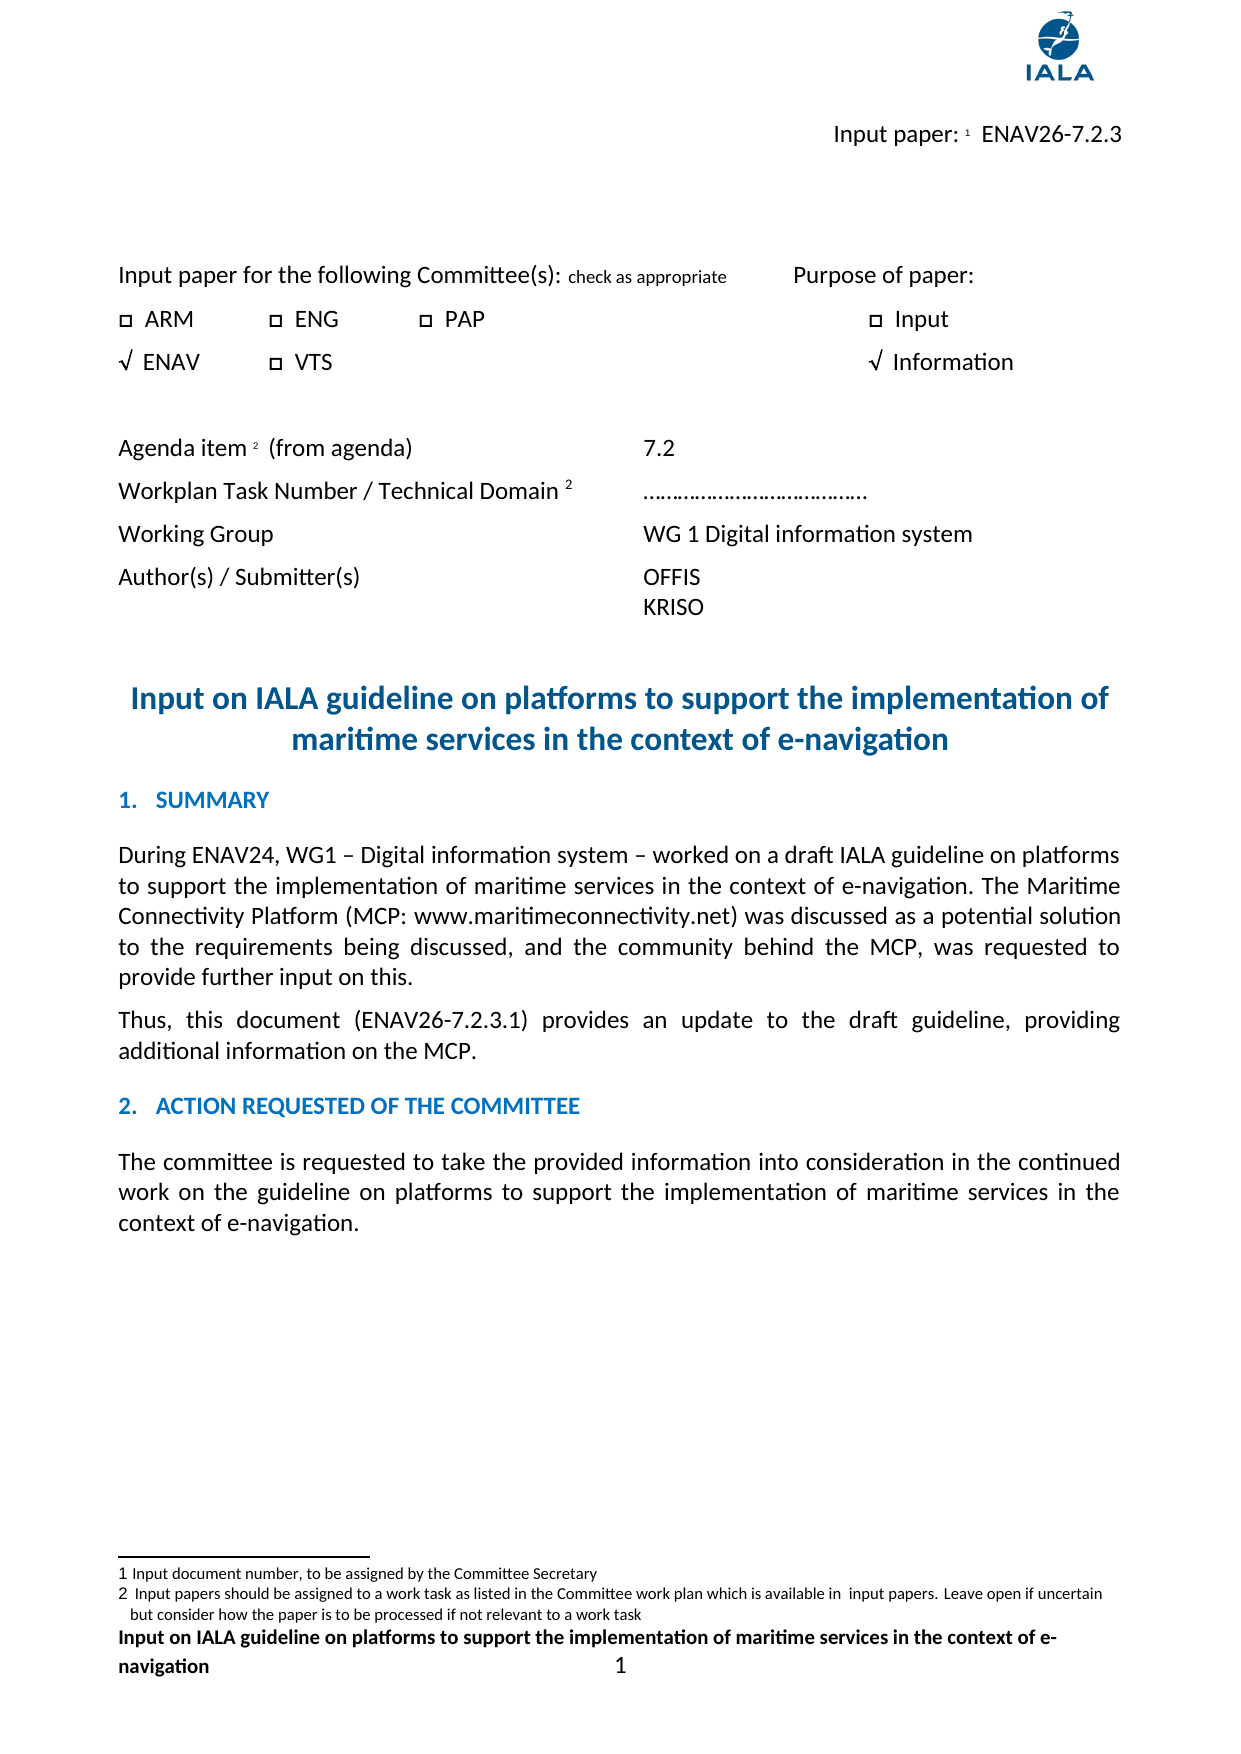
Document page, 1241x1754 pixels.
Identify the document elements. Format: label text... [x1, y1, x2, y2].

text Author(s) / Submitter(s) OFFIS KRISO [118, 561, 1122, 622]
text Input paper: ENAV26-7.2.3 [118, 118, 1122, 149]
subtitle Summary [118, 784, 1122, 814]
text The committee is requested to take the provided information into consideration in the continued work on the guideline on platforms to support the implementation of maritime services in the context of e-navigation. [118, 1146, 1122, 1238]
text Agenda item (from agenda) 7.2 [118, 432, 1122, 462]
text □ ARM □ ENG □ PAP □ Input [118, 303, 1122, 333]
title Input on IALA guideline on platforms to support the implementation of maritime services in the context of e-navigation [118, 677, 1122, 759]
text During ENAV24, WG1 – Digital information system – worked on a draft IALA guideline on platforms to support the implementation of maritime services in the context of e-navigation. The Maritime Connectivity Platform (MCP: www.maritimeconnectivity.net) was discussed as a potential solution to the requirements being discussed, and the community behind the MCP, was requested to provide further input on this. [118, 839, 1122, 992]
picture [1011, 3, 1106, 96]
text Workplan Task Number / Technical Domain 2 ………………………………… [118, 475, 1122, 505]
text Input paper for the following Committee(s): check as appropriate Purpose of paper: [118, 260, 1122, 290]
text Working Group WG 1 Digital information system [118, 518, 1122, 548]
subtitle Action requested of the Committee [118, 1091, 1122, 1121]
text ENAV □ VTS Information [118, 346, 1122, 376]
text Thus, this document (ENAV26-7.2.3.1) provides an update to the draft guideline, providing additional information on the MCP. [118, 1004, 1122, 1066]
